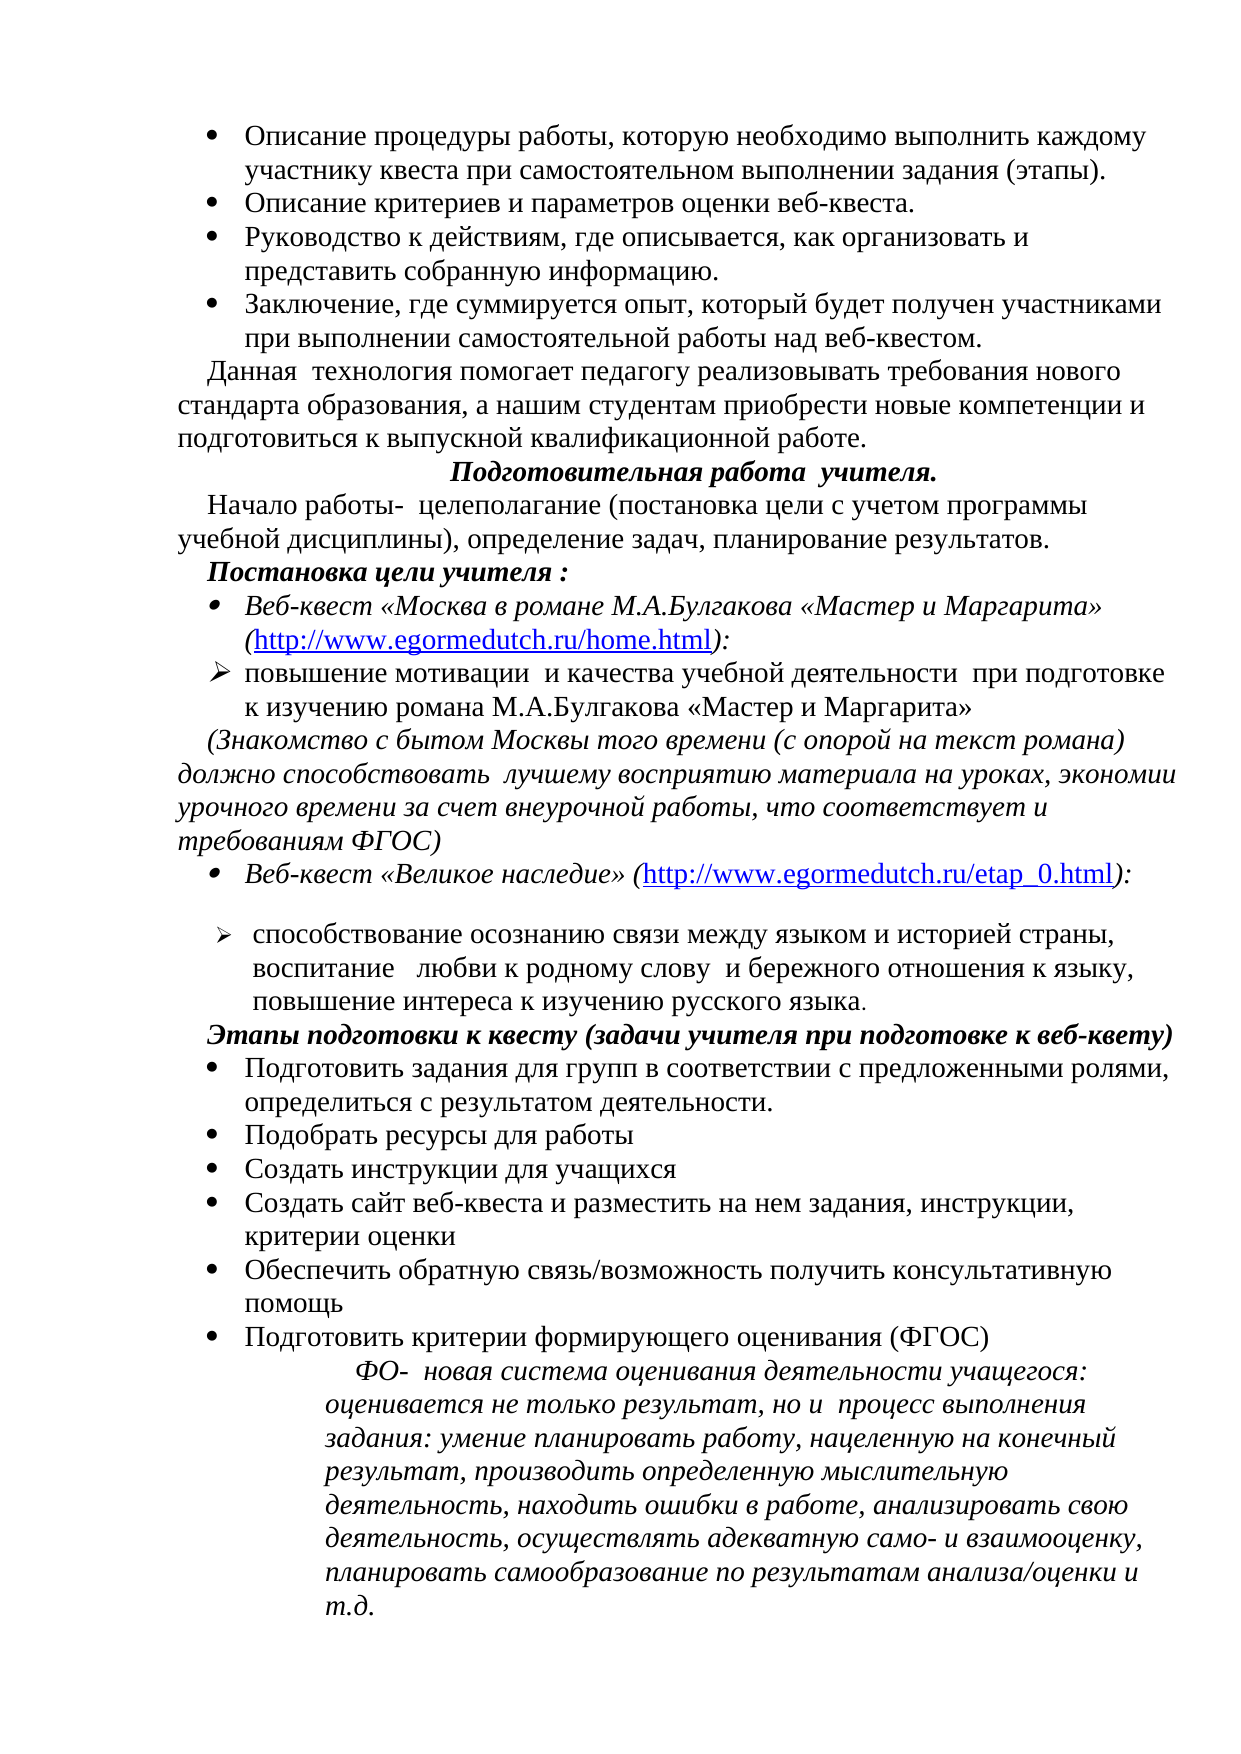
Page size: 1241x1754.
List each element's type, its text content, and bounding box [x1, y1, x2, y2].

list Обеспечить обратную связь/возможность получить консультативную помощь [207, 1252, 1181, 1319]
list Руководство к действиям, где описывается, как организовать и представить собранную информацию. [207, 219, 1181, 286]
list Создать инструкции для учащихся [207, 1151, 1181, 1185]
list Веб-квест «Москва в романе М.А.Булгакова «Мастер и Маргарита» (http://www.egormedutch.ru/home.html): [207, 588, 1181, 655]
list Подготовить задания для групп в соответствии с предложенными ролями, определиться с результатом деятельности. [207, 1050, 1181, 1117]
list Описание критериев и параметров оценки веб-квеста. [207, 185, 1181, 219]
list Веб-квест «Великое наследие» (http://www.egormedutch.ru/etap_0.html): [207, 857, 1181, 890]
list Описание процедуры работы, которую необходимо выполнить каждому участнику квеста при самостоятельном выполнении задания (этапы). [207, 118, 1181, 185]
text Постановка цели учителя : [177, 554, 1181, 588]
list Подготовить критерии формирующего оценивания (ФГОС) [207, 1319, 1181, 1353]
list повышение мотивации и качества учебной деятельности при подготовке к изучению романа М.А.Булгакова «Мастер и Маргарита» [207, 655, 1181, 722]
list Создать сайт веб-квеста и разместить на нем задания, инструкции, критерии оценки [207, 1185, 1181, 1252]
text ФО- новая система оценивания деятельности учащегося: оценивается не только результат, но и процесс выполнения задания: умение планировать работу, нацеленную на конечный результат, производить определенную мыслительную деятельность, находить ошибки в работе, анализировать свою деятельность, осуществлять адекватную само- и взаимооценку, планировать самообразование по результатам анализа/оценки и т.д. [325, 1353, 1181, 1621]
text Данная технология помогает педагогу реализовывать требования нового стандарта образования, а нашим студентам приобрести новые компетенции и подготовиться к выпускной квалификационной работе. [177, 353, 1181, 454]
text (Знакомство с бытом Москвы того времени (с опорой на текст романа) должно способствовать лучшему восприятию материала на уроках, экономии урочного времени за счет внеурочной работы, что соответствует и требованиям ФГОС) [177, 722, 1181, 857]
list Заключение, где суммируется опыт, который будет получен участниками при выполнении самостоятельной работы над веб-квестом. [207, 286, 1181, 353]
list Подобрать ресурсы для работы [207, 1117, 1181, 1151]
text Подготовительная работа учителя. [177, 454, 1181, 487]
text Начало работы- целеполагание (постановка цели с учетом программы учебной дисциплины), определение задач, планирование результатов. [177, 487, 1181, 554]
list способствование осознанию связи между языком и историей страны, воспитание любви к родному слову и бережного отношения к языку, повышение интереса к изучению русского языка. [215, 916, 1181, 1017]
text Этапы подготовки к квесту (задачи учителя при подготовке к веб-квету) [177, 1017, 1181, 1050]
